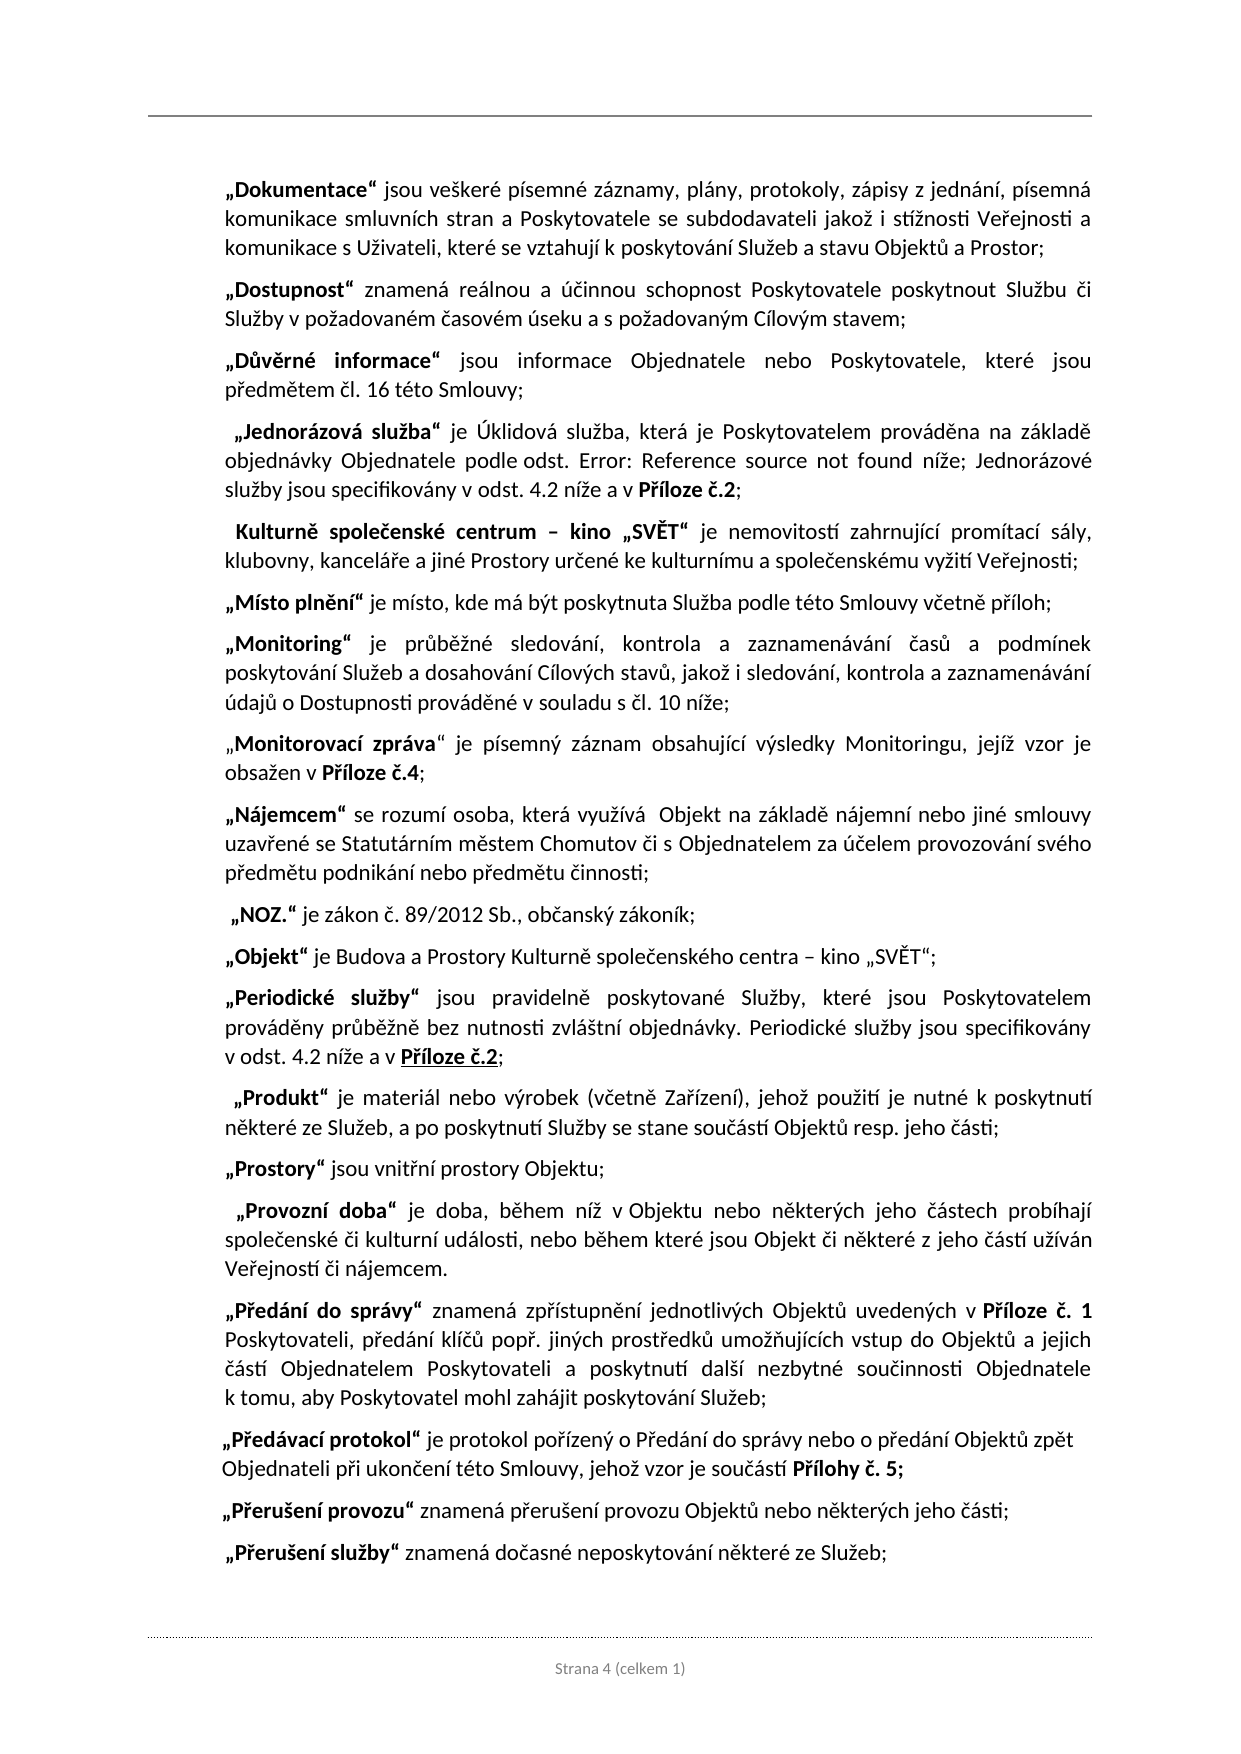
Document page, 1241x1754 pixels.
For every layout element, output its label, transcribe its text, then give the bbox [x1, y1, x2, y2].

list „Periodické služby“ jsou pravidelně poskytované Služby, které jsou Poskytovatelem prováděny průběžně bez nutnosti zvláštní objednávky. Periodické služby jsou specifikovány v odst. 4.2 níže a v Příloze č.2; [224, 982, 1092, 1070]
list „Prostory“ jsou vnitřní prostory Objektu; [224, 1153, 1092, 1182]
list „Produkt“ je materiál nebo výrobek (včetně Zařízení), jehož použití je nutné k poskytnutí některé ze Služeb, a po poskytnutí Služby se stane součástí Objektů resp. jeho části; [224, 1082, 1092, 1141]
list „Nájemcem“ se rozumí osoba, která využívá Objekt na základě nájemní nebo jiné smlouvy uzavřené se Statutárním městem Chomutov či s Objednatelem za účelem provozování svého předmětu podnikání nebo předmětu činnosti; [224, 799, 1092, 887]
list „Dokumentace“ jsou veškeré písemné záznamy, plány, protokoly, zápisy z jednání, písemná komunikace smluvních stran a Poskytovatele se subdodavateli jakož i stížnosti Veřejnosti a komunikace s Uživateli, které se vztahují k poskytování Služeb a stavu Objektů a Prostor; [224, 174, 1092, 262]
list „Dostupnost“ znamená reálnou a účinnou schopnost Poskytovatele poskytnout Službu či Služby v požadovaném časovém úseku a s požadovaným Cílovým stavem; [224, 274, 1092, 332]
text „Předávací protokol“ je protokol pořízený o Předání do správy nebo o předání Objektů zpět Objednateli při ukončení této Smlouvy, jehož vzor je součástí Přílohy č. 5; [221, 1424, 1092, 1482]
text „Přerušení provozu“ znamená přerušení provozu Objektů nebo některých jeho části; [221, 1495, 1092, 1524]
list „Důvěrné informace“ jsou informace Objednatele nebo Poskytovatele, které jsou předmětem čl. 16 této Smlouvy; [224, 345, 1092, 403]
list „Přerušení služby“ znamená dočasné neposkytování některé ze Služeb; [224, 1537, 1092, 1566]
list „NOZ.“ je zákon č. 89/2012 Sb., občanský zákoník; [224, 899, 1092, 928]
list „Místo plnění“ je místo, kde má být poskytnuta Služba podle této Smlouvy včetně příloh; [224, 587, 1092, 616]
list „Předání do správy“ znamená zpřístupnění jednotlivých Objektů uvedených v Příloze č. 1 Poskytovateli, předání klíčů popř. jiných prostředků umožňujících vstup do Objektů a jejich částí Objednatelem Poskytovateli a poskytnutí další nezbytné součinnosti Objednatele k tomu, aby Poskytovatel mohl zahájit poskytování Služeb; [224, 1295, 1092, 1412]
list „Monitoring“ je průběžné sledování, kontrola a zaznamenávání časů a podmínek poskytování Služeb a dosahování Cílových stavů, jakož i sledování, kontrola a zaznamenávání údajů o Dostupnosti prováděné v souladu s čl. 10 níže; [224, 628, 1092, 716]
list Kulturně společenské centrum – kino „SVĚT“ je nemovitostí zahrnující promítací sály, klubovny, kanceláře a jiné Prostory určené ke kulturnímu a společenskému vyžití Veřejnosti; [224, 516, 1092, 574]
list „Monitorovací zpráva“ je písemný záznam obsahující výsledky Monitoringu, jejíž vzor je obsažen v Příloze č.4; [224, 728, 1092, 787]
list „Objekt“ je Budova a Prostory Kulturně společenského centra – kino „SVĚT“; [224, 941, 1092, 970]
list „Provozní doba“ je doba, během níž v Objektu nebo některých jeho částech probíhají společenské či kulturní události, nebo během které jsou Objekt či některé z jeho částí užíván Veřejností či nájemcem. [224, 1195, 1092, 1282]
